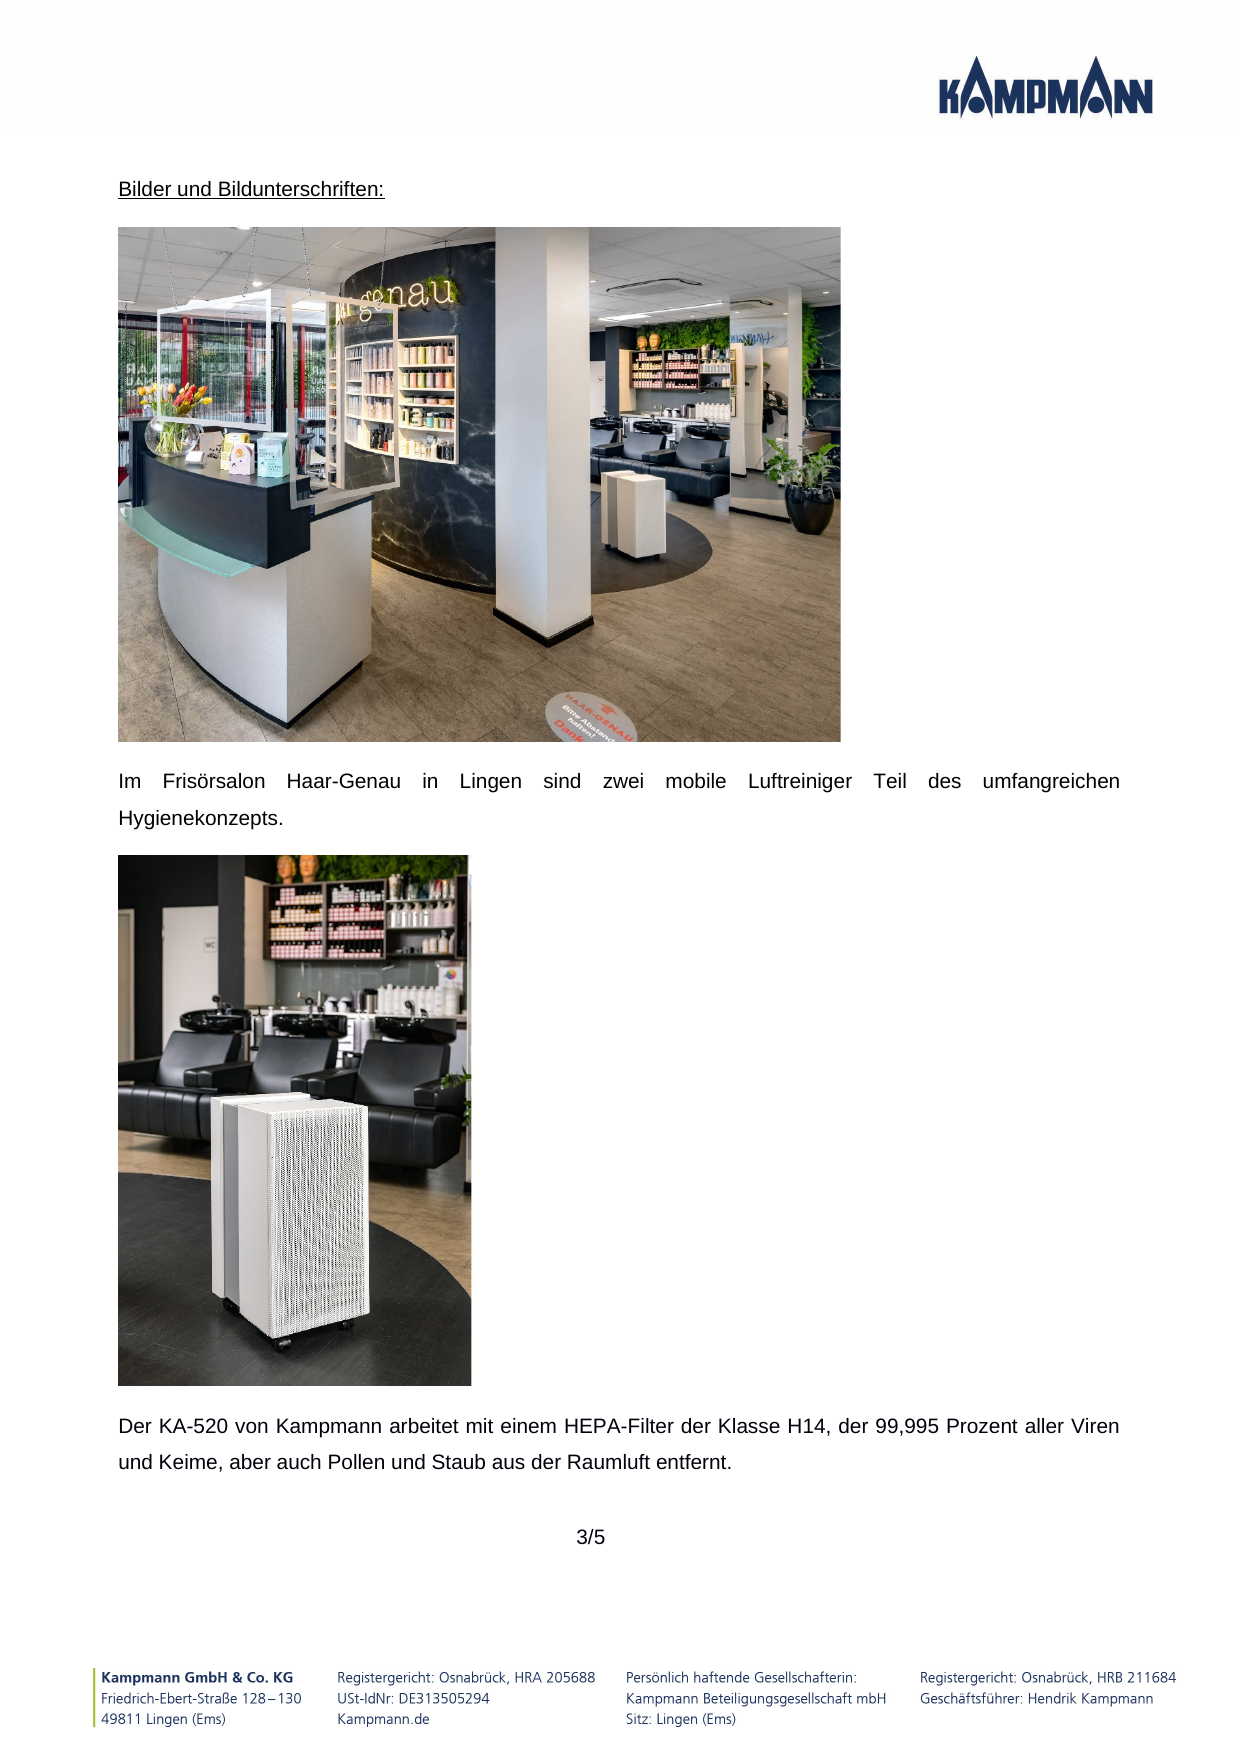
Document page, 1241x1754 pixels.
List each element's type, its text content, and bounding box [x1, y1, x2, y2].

picture [118, 227, 841, 742]
text Bilder und Bildunterschriften: [118, 177, 1122, 201]
text Im Frisörsalon Haar-Genau in Lingen sind zwei mobile Luftreiniger Teil des umfangreichen Hygienekonzepts. [118, 769, 1122, 829]
picture [118, 855, 472, 1386]
text Der KA-520 von Kampmann arbeitet mit einem HEPA-Filter der Klasse H14, der 99,995 Prozent aller Viren und Keime, aber auch Pollen und Staub aus der Raumluft entfernt. [118, 1413, 1122, 1473]
picture [0, 0, 1241, 131]
picture [1, 1611, 1241, 1754]
